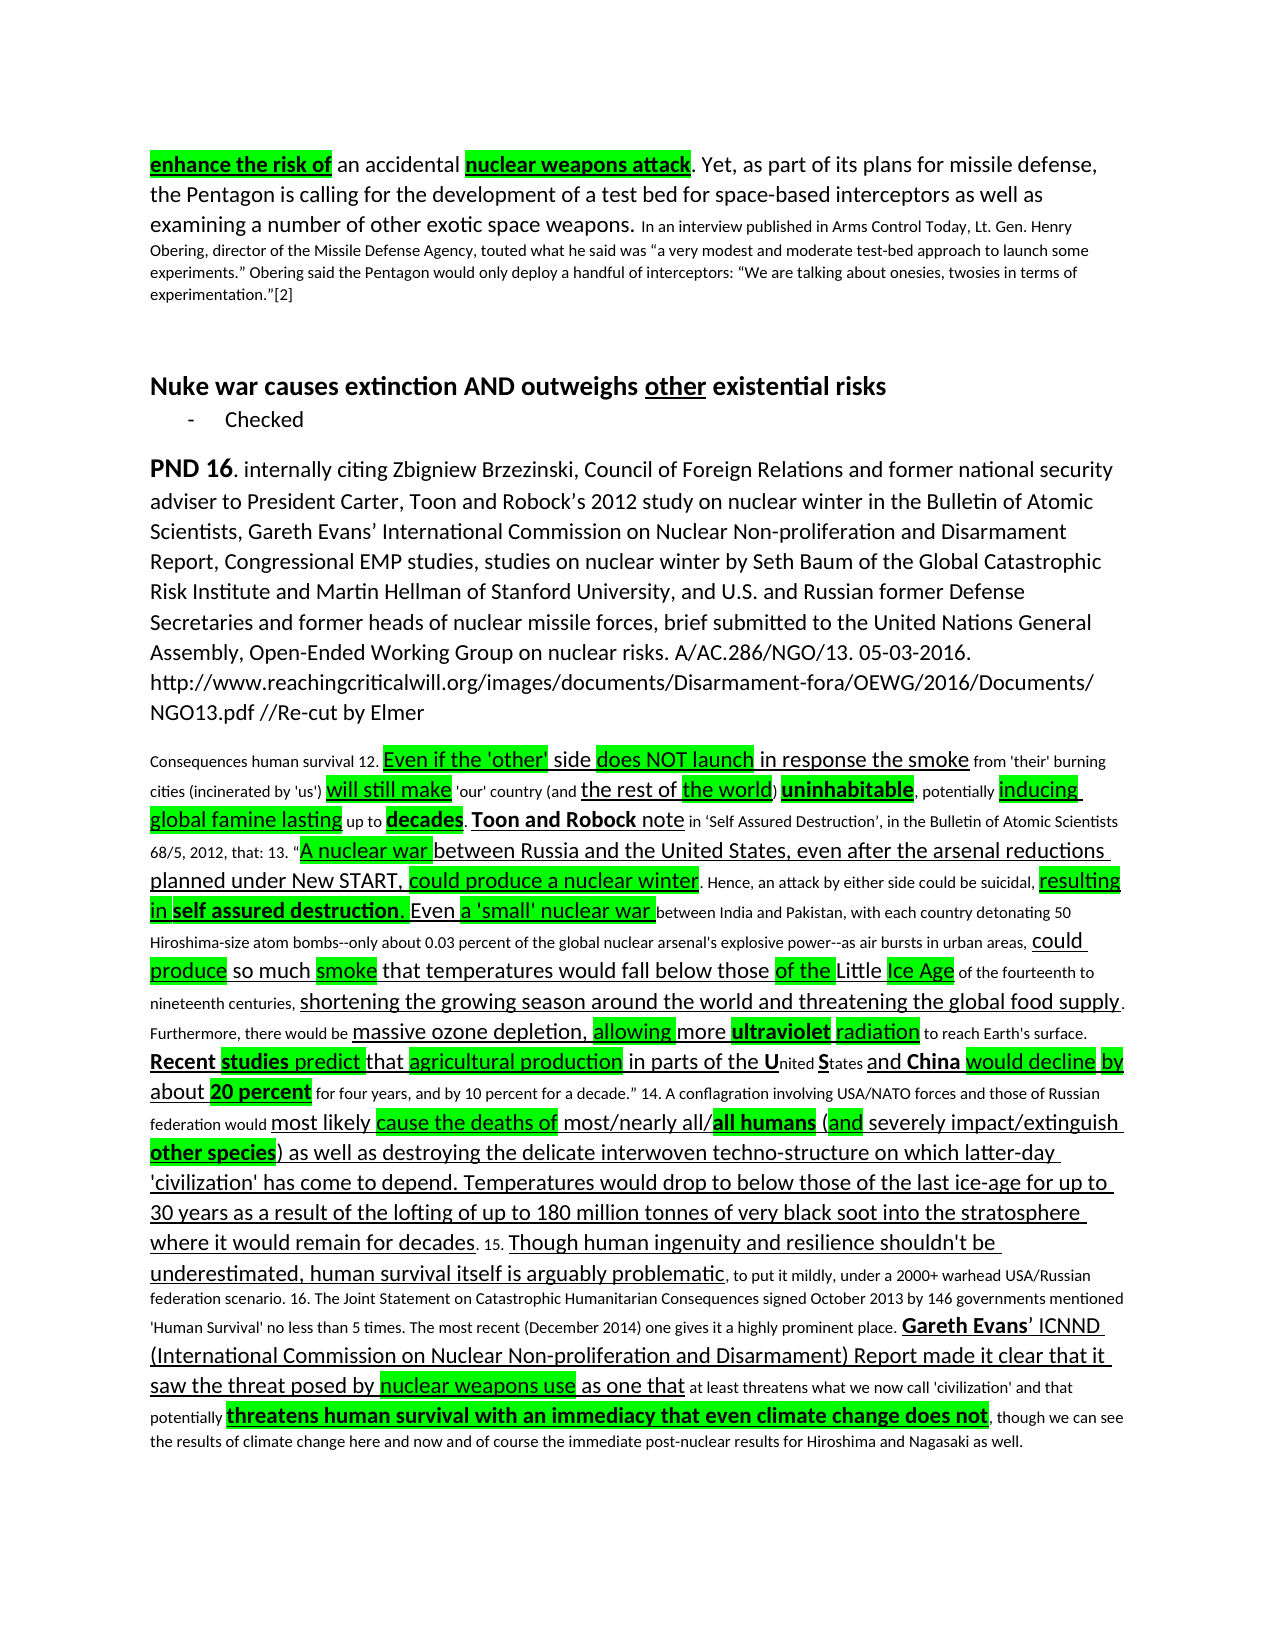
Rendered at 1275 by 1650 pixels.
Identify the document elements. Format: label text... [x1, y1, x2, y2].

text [150, 150, 1125, 304]
text Consequences human survival 12. Even if the 'other' side does NOT launch in response the smoke from 'their' burning cities (incinerated by 'us') will still make 'our' country (and the rest of the world) uninhabitable, potentially inducing global famine lasting up to decades. Toon and Robock note in ‘Self Assured Destruction’, in the Bulletin of Atomic Scientists 68/5, 2012, that: 13. “A nuclear war between Russia and the United States, even after the arsenal reductions planned under New START, could produce a nuclear winter. Hence, an attack by either side could be suicidal, resulting in self assured destruction. Even a 'small' nuclear war between India and Pakistan, with each country detonating 50 Hiroshima-size atom bombs--only about 0.03 percent of the global nuclear arsenal's explosive power--as air bursts in urban areas, could produce so much smoke that temperatures would fall below those of the Little Ice Age of the fourteenth to nineteenth centuries, shortening the growing season around the world and threatening the global food supply. Furthermore, there would be massive ozone depletion, allowing more ultraviolet radiation to reach Earth's surface. Recent studies predict that agricultural production in parts of the United States and China would decline by about 20 percent for four years, and by 10 percent for a decade.” 14. A conflagration involving USA/NATO forces and those of Russian federation would most likely cause the deaths of most/nearly all/all humans (and severely impact/extinguish other species) as well as destroying the delicate interwoven techno-structure on which latter-day 'civilization' has come to depend. Temperatures would drop to below those of the last ice-age for up to 30 years as a result of the lofting of up to 180 million tonnes of very black soot into the stratosphere where it would remain for decades. 15. Though human ingenuity and resilience shouldn't be underestimated, human survival itself is arguably problematic, to put it mildly, under a 2000+ warhead USA/Russian federation scenario. 16. The Joint Statement on Catastrophic Humanitarian Consequences signed October 2013 by 146 governments mentioned 'Human Survival' no less than 5 times. The most recent (December 2014) one gives it a highly prominent place. Gareth Evans’ ICNND (International Commission on Nuclear Non-proliferation and Disarmament) Report made it clear that it saw the threat posed by nuclear weapons use as one that at least threatens what we now call 'civilization' and that potentially threatens human survival with an immediacy that even climate change does not, though we can see the results of climate change here and now and of course the immediate post-nuclear results for Hiroshima and Nagasaki as well. [150, 745, 1125, 1451]
subtitle Nuke war causes extinction AND outweighs other existential risks [150, 369, 1125, 402]
text PND 16. internally citing Zbigniew Brzezinski, Council of Foreign Relations and former national security adviser to President Carter, Toon and Robock’s 2012 study on nuclear winter in the Bulletin of Atomic Scientists, Gareth Evans’ International Commission on Nuclear Non-proliferation and Disarmament Report, Congressional EMP studies, studies on nuclear winter by Seth Baum of the Global Catastrophic Risk Institute and Martin Hellman of Stanford University, and U.S. and Russian former Defense Secretaries and former heads of nuclear missile forces, brief submitted to the United Nations General Assembly, Open-Ended Working Group on nuclear risks. A/AC.286/NGO/13. 05-03-2016. http://www.reachingcriticalwill.org/images/documents/Disarmament-fora/OEWG/2016/Documents/NGO13.pdf //Re-cut by Elmer [150, 452, 1125, 726]
list Checked [187, 405, 1125, 433]
